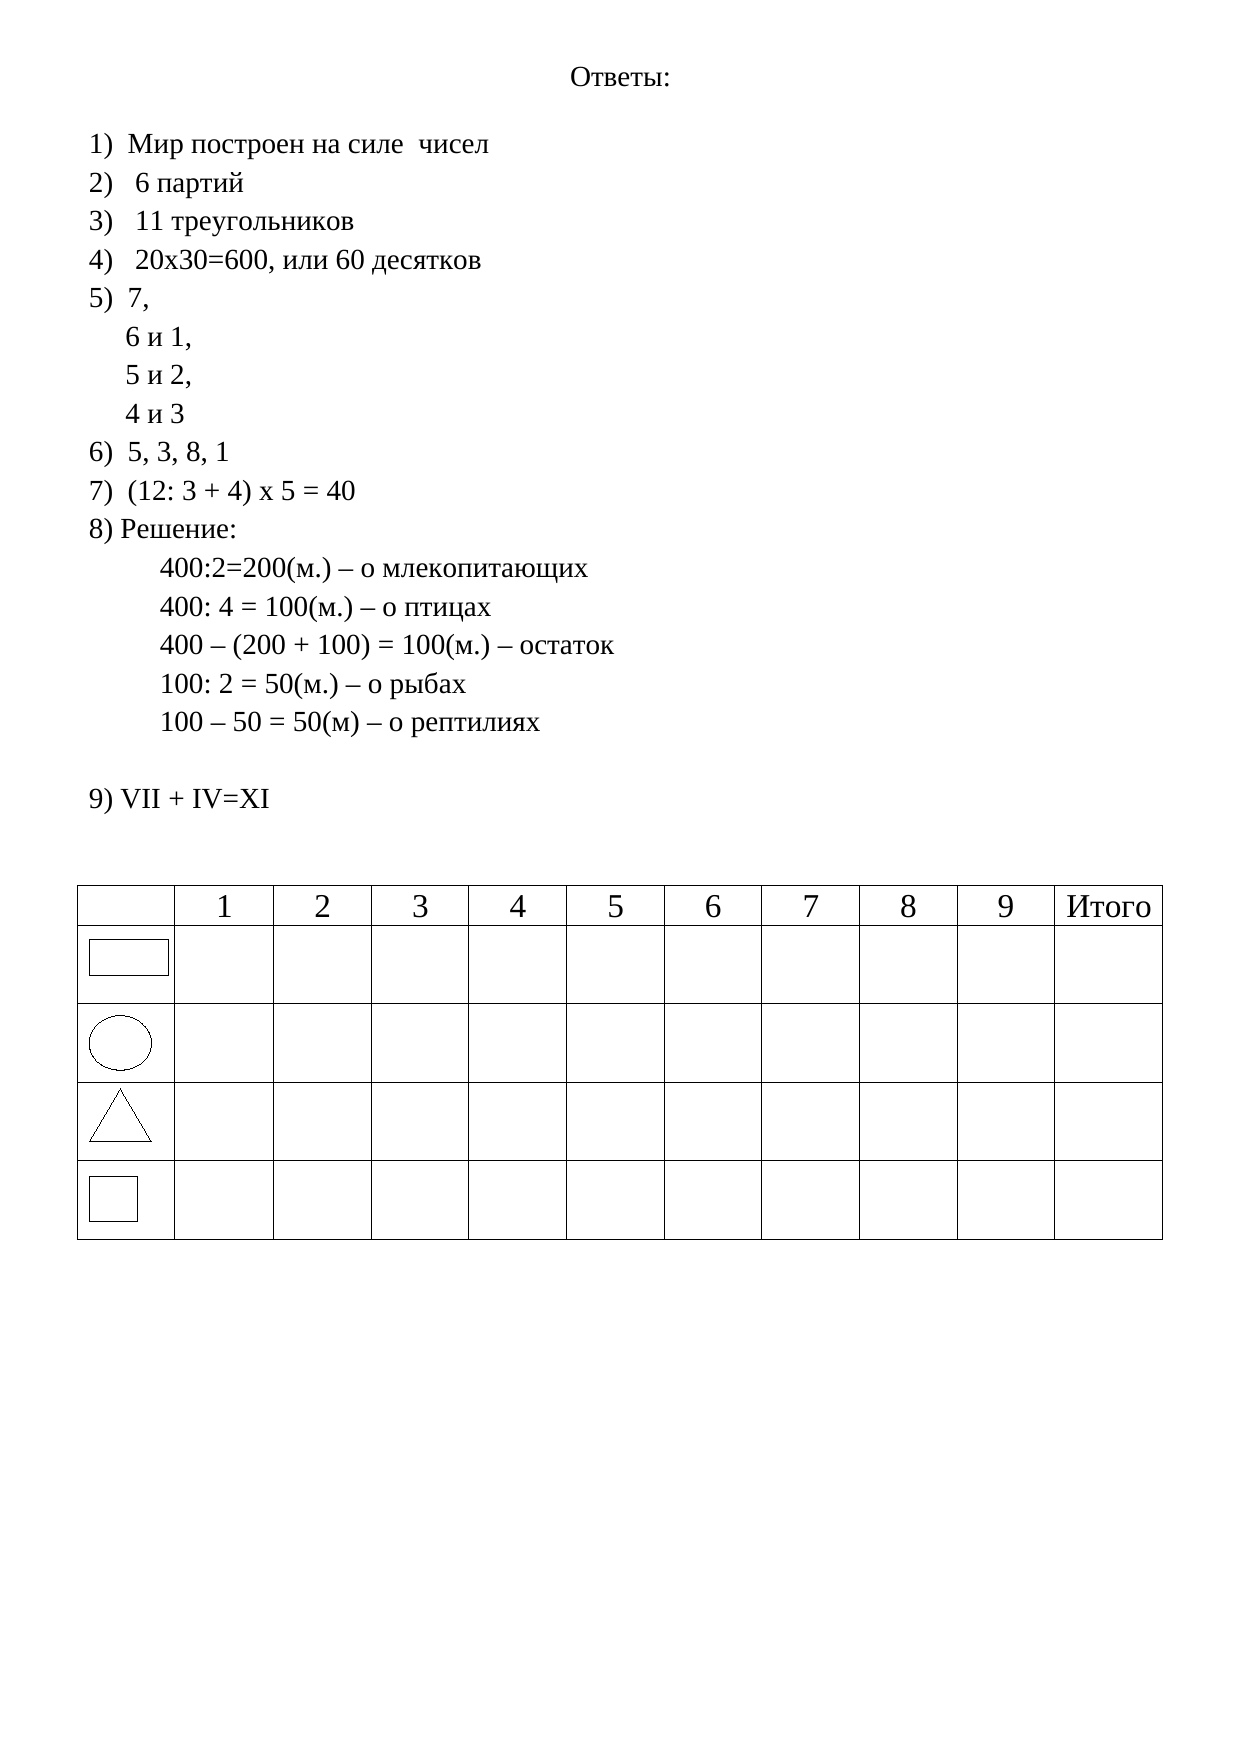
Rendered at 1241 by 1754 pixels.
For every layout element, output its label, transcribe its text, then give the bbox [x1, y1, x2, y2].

text 7) (12: 3 + 4) х 5 = 40 [89, 473, 1152, 507]
text 6) 5, 3, 8, 1 [89, 434, 1152, 468]
text 4) 20х30=600, или 60 десятков [89, 242, 1152, 275]
table_cell [567, 1083, 664, 1160]
table_cell [1055, 1161, 1162, 1239]
table_header 4 [469, 886, 566, 924]
table_cell [762, 926, 859, 1003]
text 400: 4 = 100(м.) – о птицах [89, 589, 1152, 622]
table_cell [78, 1161, 174, 1239]
table_cell [469, 926, 566, 1003]
table_header [78, 886, 174, 924]
table_cell [175, 1004, 273, 1082]
table_cell [469, 1004, 566, 1082]
table_header 9 [958, 886, 1054, 924]
text 2) 6 партий [89, 165, 1152, 198]
table_cell [958, 1004, 1054, 1082]
table_cell [78, 926, 174, 1003]
table_cell [958, 1083, 1054, 1160]
table_cell [1055, 926, 1162, 1003]
text 400 – (200 + 100) = 100(м.) – остаток [89, 627, 1152, 661]
text 6 и 1, [89, 319, 1152, 352]
table_cell [762, 1004, 859, 1082]
table_cell [175, 1161, 273, 1239]
table_cell [860, 1161, 957, 1239]
table_cell [1055, 1004, 1162, 1082]
table_header 8 [860, 886, 957, 924]
table_cell [567, 1004, 664, 1082]
text 4 и 3 [89, 396, 1152, 429]
text 8) Решение: [89, 512, 1152, 545]
table_cell [762, 1083, 859, 1160]
text 1) Мир построен на силе чисел [89, 126, 1152, 160]
table_header 2 [274, 886, 371, 924]
table_header Итого [1055, 886, 1162, 924]
text 5) 7, [89, 280, 1152, 314]
table_header 1 [175, 886, 273, 924]
table_cell [469, 1083, 566, 1160]
table_cell [469, 1161, 566, 1239]
table_cell [1055, 1083, 1162, 1160]
table_cell [274, 926, 371, 1003]
table_cell [958, 1161, 1054, 1239]
table_header 5 [567, 886, 664, 924]
text 3) 11 треугольников [89, 203, 1152, 237]
table_cell [860, 1083, 957, 1160]
table_cell [665, 1004, 761, 1082]
table_cell [175, 1083, 273, 1160]
text Ответы: [89, 59, 1152, 93]
table_cell [78, 1004, 174, 1082]
table_cell [665, 1161, 761, 1239]
table_cell [175, 926, 273, 1003]
table_cell [567, 1161, 664, 1239]
table_cell [372, 1161, 468, 1239]
table_cell [567, 926, 664, 1003]
table_cell [665, 1083, 761, 1160]
text 100: 2 = 50(м.) – о рыбах [89, 666, 1152, 699]
table_cell [860, 1004, 957, 1082]
table_cell [762, 1161, 859, 1239]
table_cell [78, 1083, 174, 1160]
table_cell [372, 1004, 468, 1082]
table_cell [372, 1083, 468, 1160]
text 5 и 2, [89, 357, 1152, 391]
table_header 3 [372, 886, 468, 924]
text 100 – 50 = 50(м) – о рептилиях [89, 704, 1152, 738]
table_cell [860, 926, 957, 1003]
table_cell [274, 1161, 371, 1239]
table_header 7 [762, 886, 859, 924]
table_cell [665, 926, 761, 1003]
text 400:2=200(м.) – о млекопитающих [89, 550, 1152, 584]
text 9) VII + IV=XI [89, 781, 1152, 815]
table_cell [958, 926, 1054, 1003]
table_cell [274, 1004, 371, 1082]
table_cell [274, 1083, 371, 1160]
table_cell [372, 926, 468, 1003]
table_header 6 [665, 886, 761, 924]
